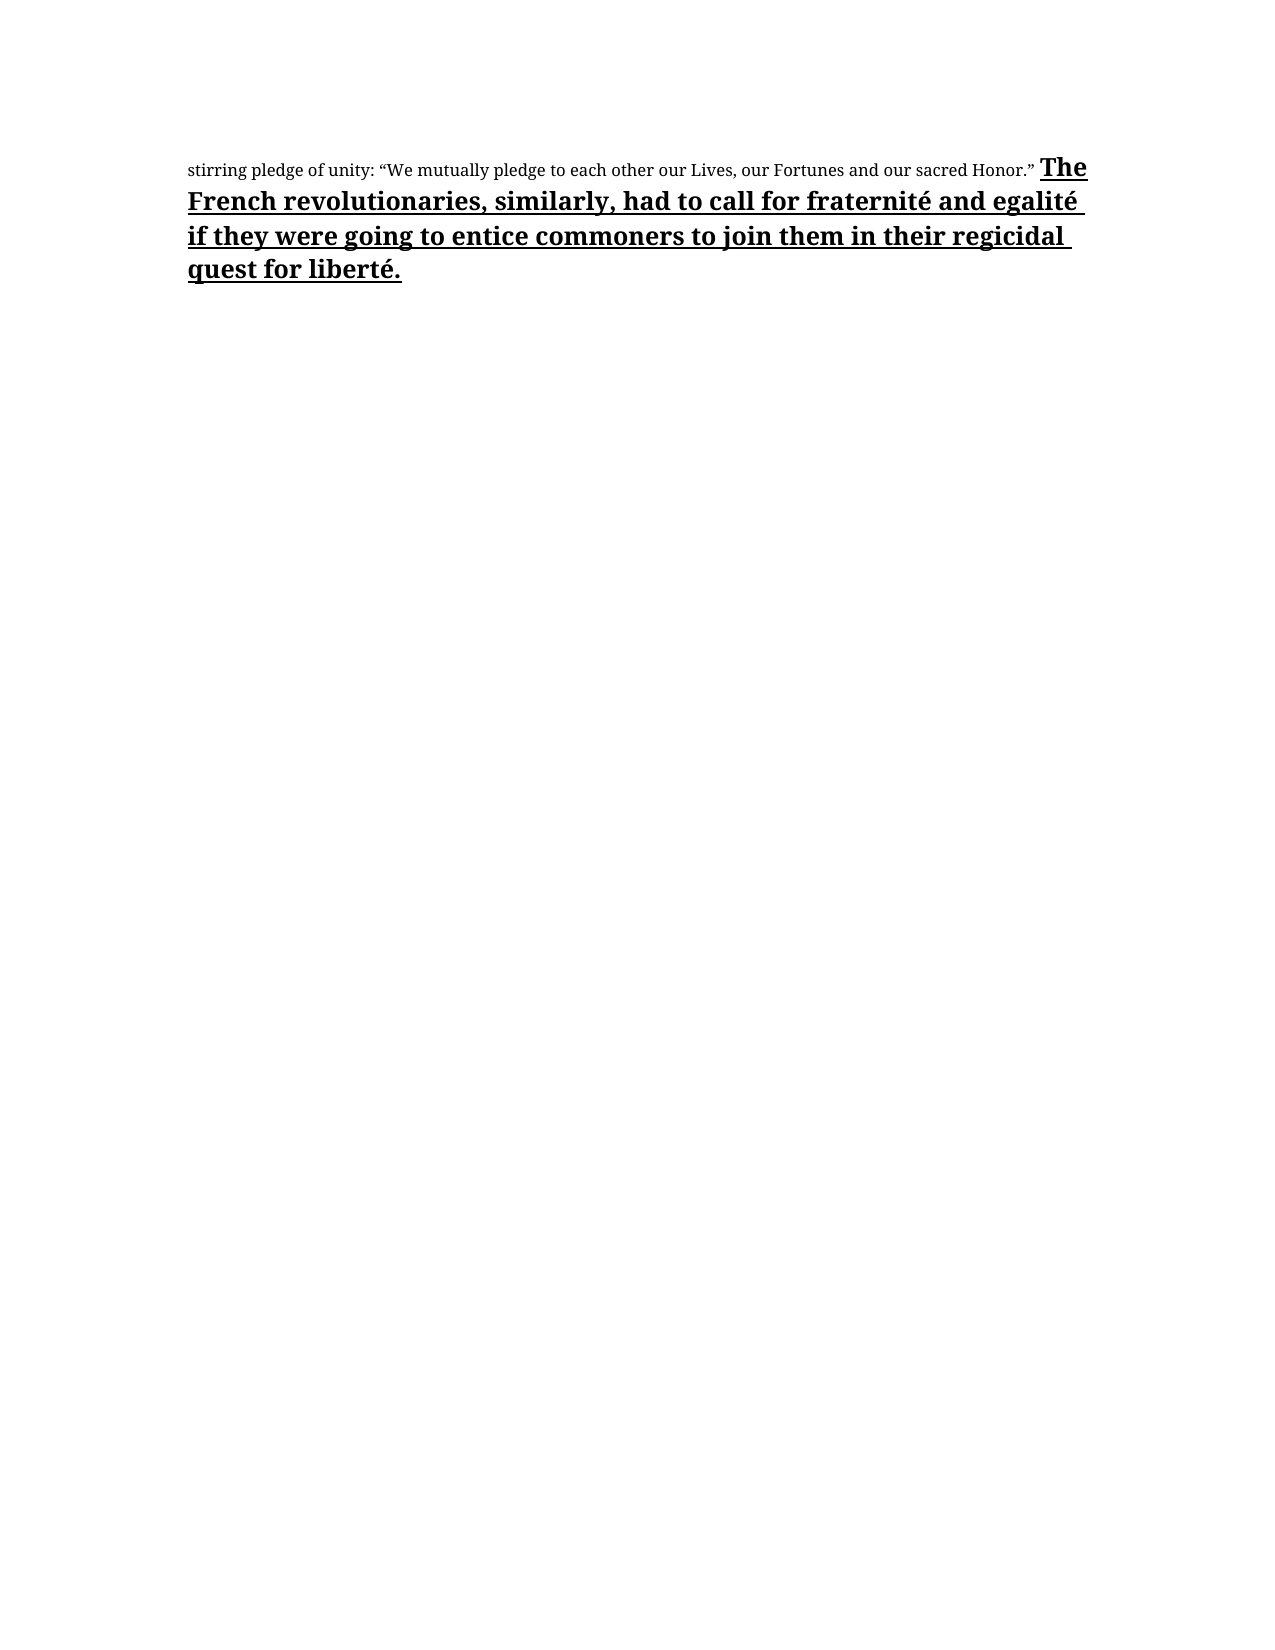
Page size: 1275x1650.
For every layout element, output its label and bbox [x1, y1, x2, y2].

text [187, 150, 1087, 286]
